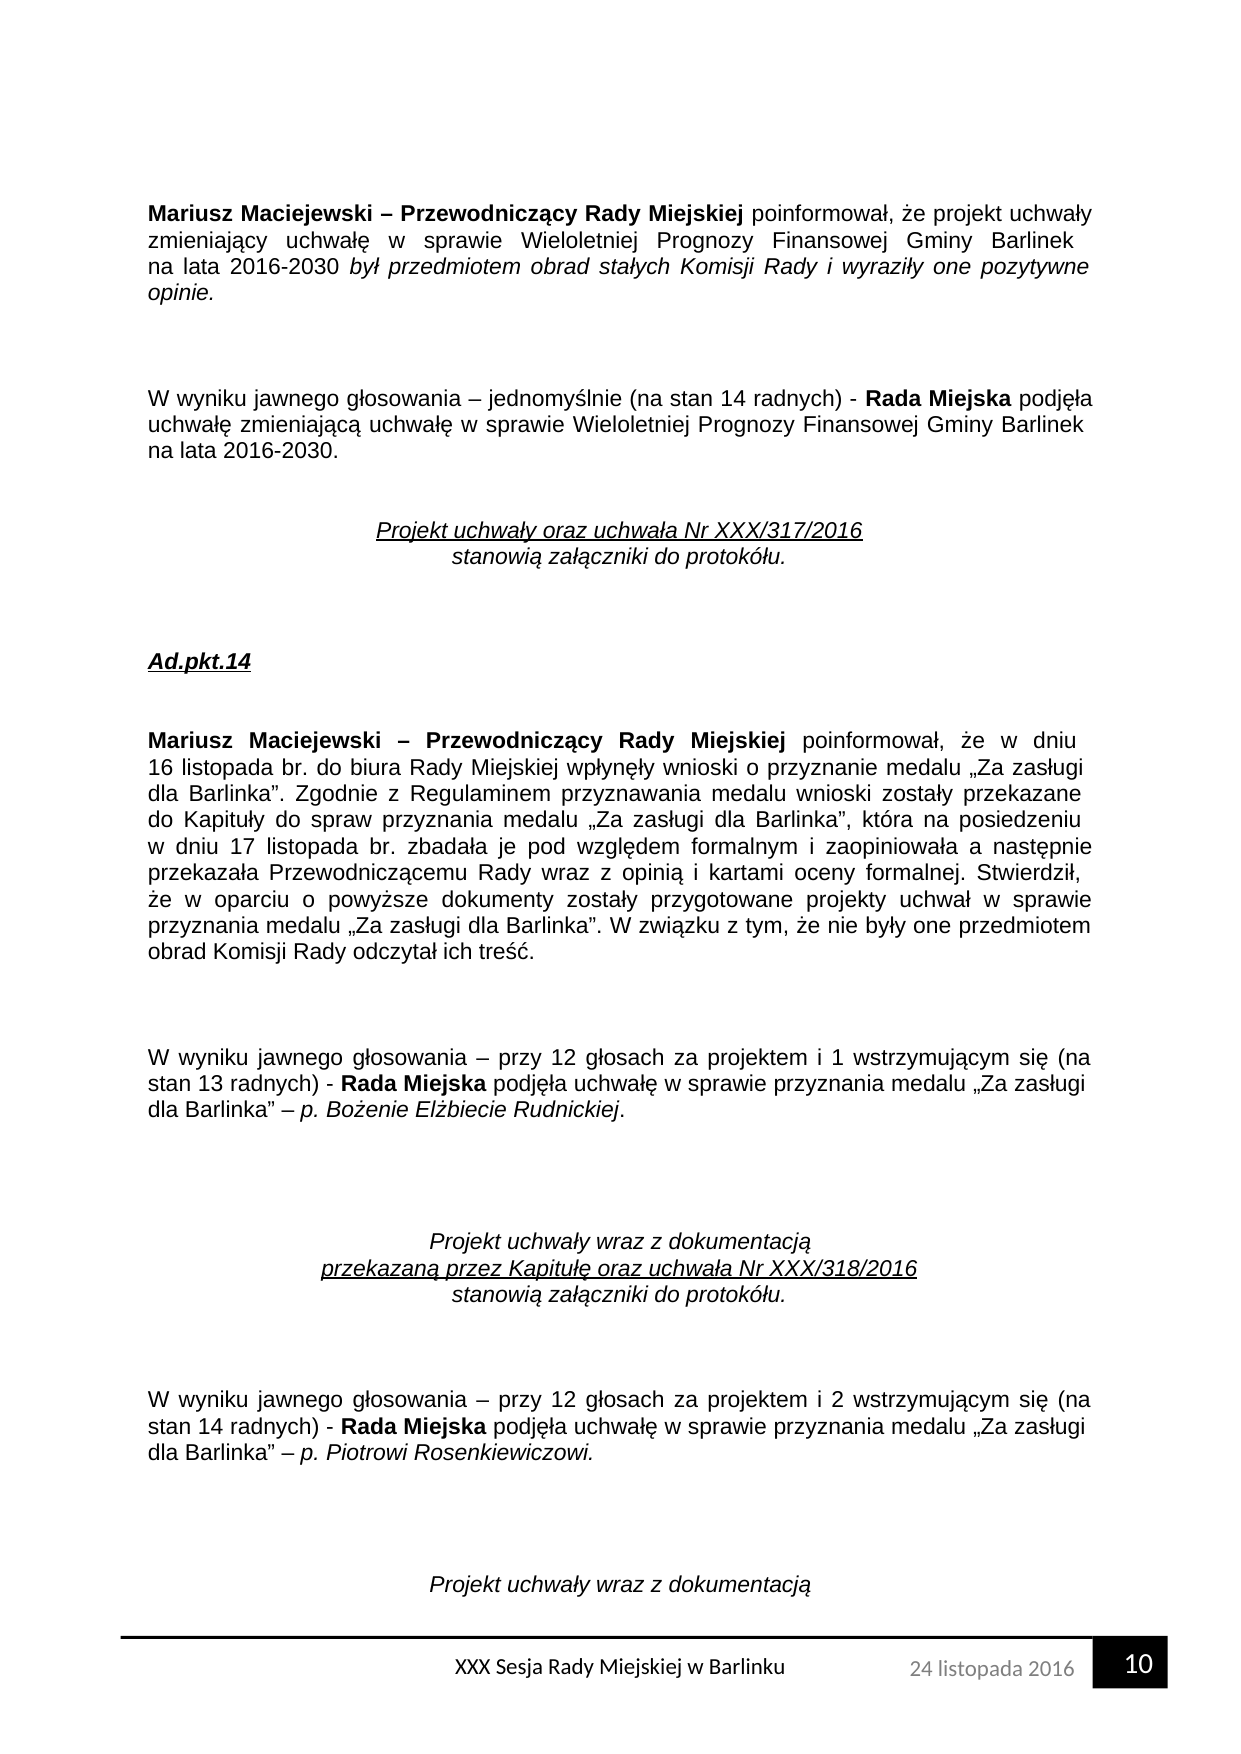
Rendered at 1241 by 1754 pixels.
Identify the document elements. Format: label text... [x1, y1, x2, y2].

text Ad.pkt.14 [148, 648, 1093, 675]
text W wyniku jawnego głosowania – jednomyślnie (na stan 14 radnych) - Rada Miejska podjęła uchwałę zmieniającą uchwałę w sprawie Wieloletniej Prognozy Finansowej Gminy Barlinek na lata 2016-2030. [148, 385, 1093, 464]
text Mariusz Maciejewski – Przewodniczący Rady Miejskiej poinformował, że w dniu 16 listopada br. do biura Rady Miejskiej wpłynęły wnioski o przyznanie medalu „Za zasługi dla Barlinka”. Zgodnie z Regulaminem przyznawania medalu wnioski zostały przekazane do Kapituły do spraw przyznania medalu „Za zasługi dla Barlinka”, która na posiedzeniu w dniu 17 listopada br. zbadała je pod względem formalnym i zaopiniowała a następnie przekazała Przewodniczącemu Rady wraz z opinią i kartami oceny formalnej. Stwierdził, że w oparciu o powyższe dokumenty zostały przygotowane projekty uchwał w sprawie przyznania medalu „Za zasługi dla Barlinka”. W związku z tym, że nie były one przedmiotem obrad Komisji Rady odczytał ich treść. [148, 727, 1093, 964]
text Projekt uchwały oraz uchwała Nr XXX/317/2016 [148, 517, 1093, 543]
text Projekt uchwały wraz z dokumentacją [148, 1228, 1093, 1254]
text W wyniku jawnego głosowania – przy 12 głosach za projektem i 2 wstrzymującym się (na stan 14 radnych) - Rada Miejska podjęła uchwałę w sprawie przyznania medalu „Za zasługi dla Barlinka” – p. Piotrowi Rosenkiewiczowi. [148, 1386, 1093, 1465]
text stanowią załączniki do protokółu. [148, 543, 1093, 569]
text Projekt uchwały wraz z dokumentacją [148, 1571, 1093, 1597]
text W wyniku jawnego głosowania – przy 12 głosach za projektem i 1 wstrzymującym się (na stan 13 radnych) - Rada Miejska podjęła uchwałę w sprawie przyznania medalu „Za zasługi dla Barlinka” – p. Bożenie Elżbiecie Rudnickiej. [148, 1044, 1093, 1123]
text Mariusz Maciejewski – Przewodniczący Rady Miejskiej poinformował, że projekt uchwały zmieniający uchwałę w sprawie Wieloletniej Prognozy Finansowej Gminy Barlinek na lata 2016-2030 był przedmiotem obrad stałych Komisji Rady i wyraziły one pozytywne opinie. [148, 200, 1093, 306]
text przekazaną przez Kapitułę oraz uchwała Nr XXX/318/2016 [148, 1254, 1093, 1281]
text stanowią załączniki do protokółu. [148, 1281, 1093, 1307]
